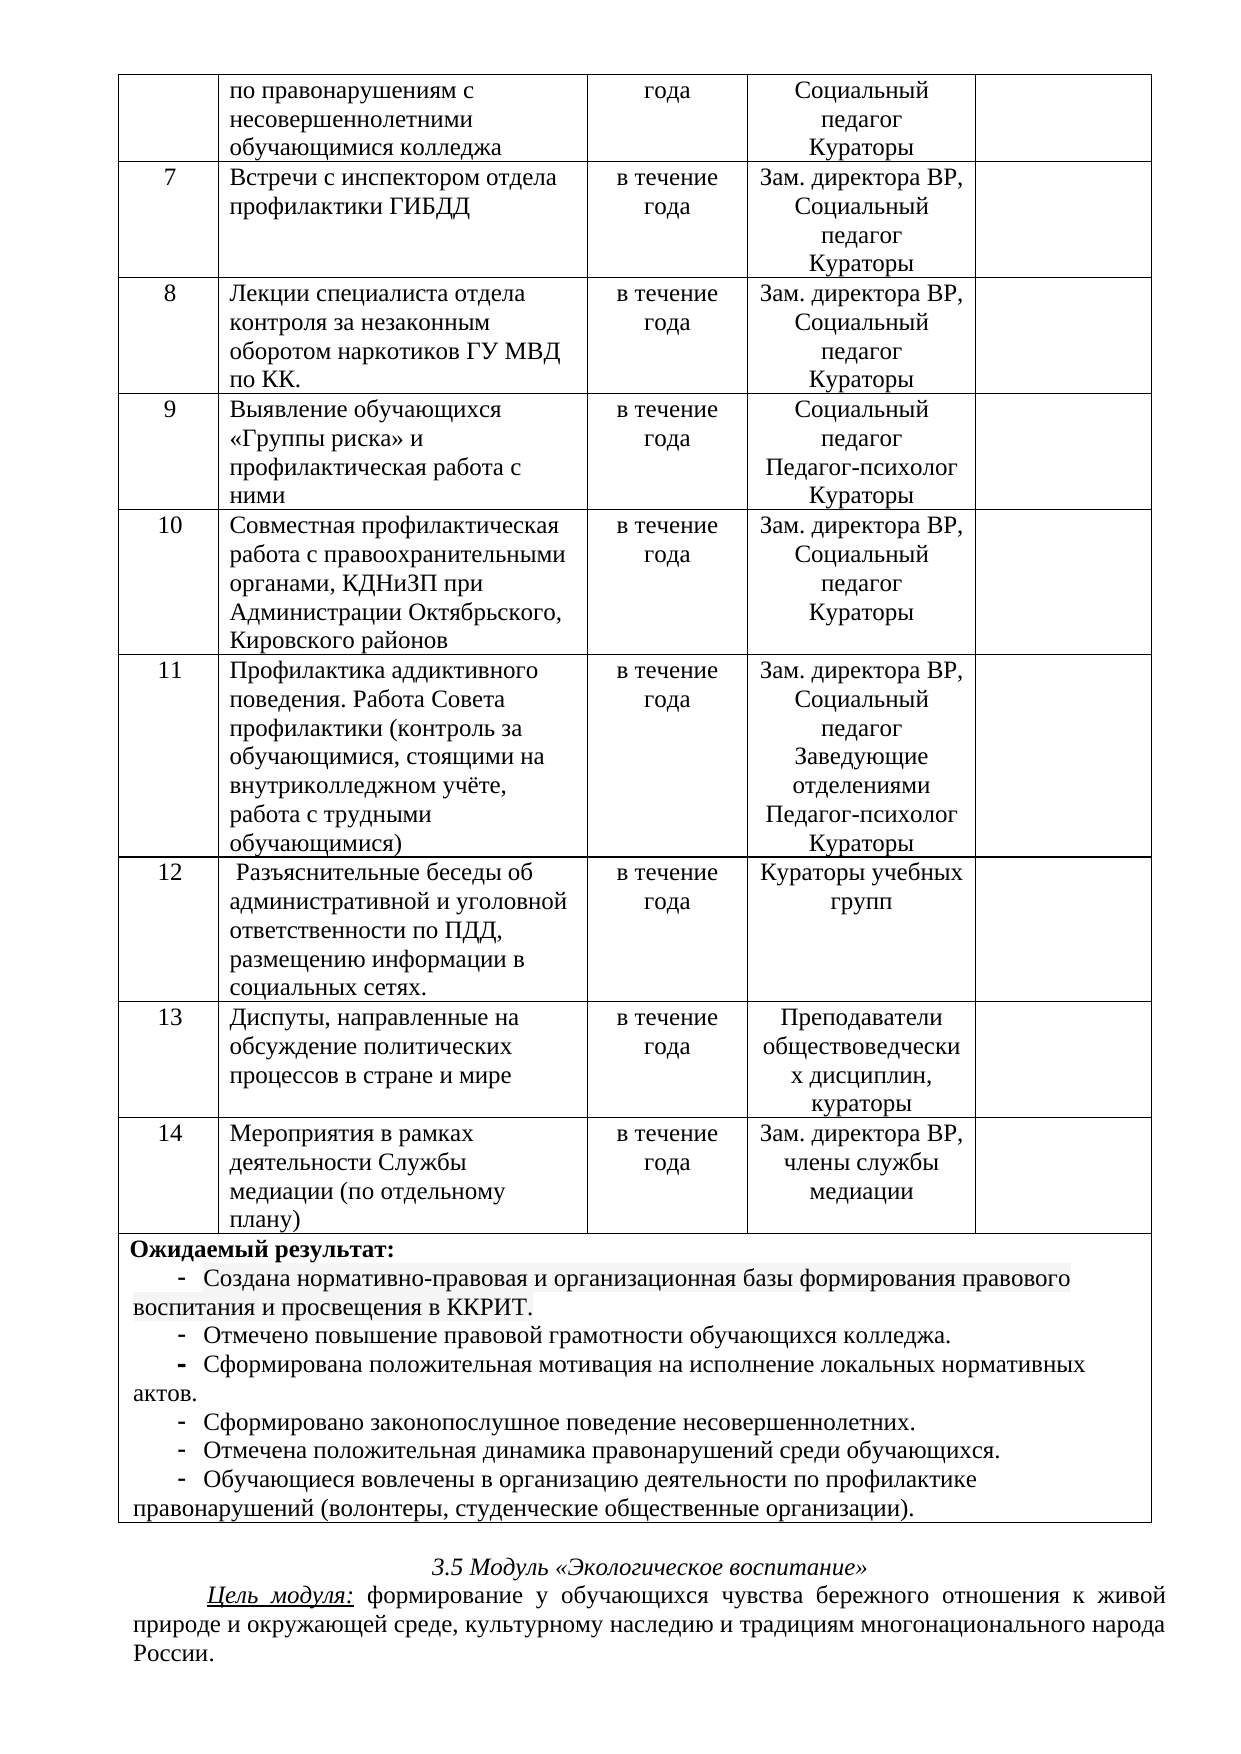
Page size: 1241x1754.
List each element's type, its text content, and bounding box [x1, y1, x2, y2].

table_cell 11 [119, 655, 218, 856]
table_cell 9 [119, 394, 218, 509]
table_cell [748, 75, 975, 161]
table_cell Зам. директора ВР, члены службы медиации [748, 1118, 975, 1233]
table_cell Преподаватели обществоведческих дисциплин, кураторы [748, 1002, 975, 1117]
table_cell 14 [119, 1118, 218, 1233]
table_cell [976, 858, 1151, 1001]
table_cell в течение года [588, 278, 747, 393]
table_cell Мероприятия в рамках деятельности Службы медиации (по отдельному плану) [219, 1118, 587, 1233]
table_cell Выявление обучающихся «Группы риска» и профилактическая работа с ними [219, 394, 587, 509]
table_cell Социальный педагог Педагог-психолог Кураторы [748, 394, 975, 509]
table_cell в течение года [588, 510, 747, 654]
table_cell 13 [119, 1002, 218, 1117]
text Цель модуля: формирование у обучающихся чувства бережного отношения к живой природе и окружающей среде, культурному наследию и традициям многонационального народа России. [133, 1580, 1167, 1667]
table_cell [976, 1002, 1151, 1117]
table_cell в течение года [588, 162, 747, 277]
table_cell Встречи с инспектором отдела профилактики ГИБДД [219, 162, 587, 277]
table_cell Зам. директора ВР, Социальный педагог Кураторы [748, 510, 975, 654]
table_cell Зам. директора ВР, Социальный педагог Заведующие отделениями Педагог-психолог Кураторы [748, 655, 975, 856]
table_cell [976, 394, 1151, 509]
table_cell [976, 655, 1151, 856]
table_cell Лекции специалиста отдела контроля за незаконным оборотом наркотиков ГУ МВД по КК. [219, 278, 587, 393]
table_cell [219, 75, 587, 161]
table_cell 12 [119, 858, 218, 1001]
text 3.5 Модуль «Экологическое воспитание» [133, 1552, 1167, 1580]
table_cell [976, 75, 1151, 161]
table_cell в течение года [588, 75, 747, 161]
table_cell Диспуты, направленные на обсуждение политических процессов в стране и мире [219, 1002, 587, 1117]
table_cell 7 [119, 162, 218, 277]
table_cell Профилактика аддиктивного поведения. Работа Совета профилактики (контроль за обучающимися, стоящими на внутриколледжном учёте, работа с трудными обучающимися) [219, 655, 587, 856]
table_cell в течение года [588, 1002, 747, 1117]
table_cell Зам. директора ВР, Социальный педагог Кураторы [748, 278, 975, 393]
table_cell в течение года [588, 1118, 747, 1233]
table_cell в течение года [588, 655, 747, 856]
table_cell Совместная профилактическая работа с правоохранительными органами, КДНиЗП при Администрации Октябрьского, Кировского районов [219, 510, 587, 654]
table_cell Ожидаемый результат: Создана нормативно-правовая и организационная базы формирования правового воспитания и просвещения в ККРИТ. Отмечено повышение правовой грамотности обучающихся колледжа. Сформирована положительная мотивация на исполнение локальных нормативных актов. Сформировано законопослушное поведение несовершеннолетних. Отмечена положительная динамика правонарушений среди обучающихся. Обучающиеся вовлечены в организацию деятельности по профилактике правонарушений (волонтеры, студенческие общественные организации). [119, 1234, 1151, 1522]
table_cell Кураторы учебных групп [748, 858, 975, 1001]
table_cell 10 [119, 510, 218, 654]
table_cell 8 [119, 278, 218, 393]
table_cell Разъяснительные беседы об административной и уголовной ответственности по ПДД, размещению информации в социальных сетях. [219, 858, 587, 1001]
table_cell [976, 278, 1151, 393]
table_cell [976, 510, 1151, 654]
table_cell [976, 1118, 1151, 1233]
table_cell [748, 162, 975, 277]
table_cell 6 [119, 75, 218, 161]
table_cell в течение года [588, 858, 747, 1001]
table_cell [976, 162, 1151, 277]
table_cell в течение года [588, 394, 747, 509]
